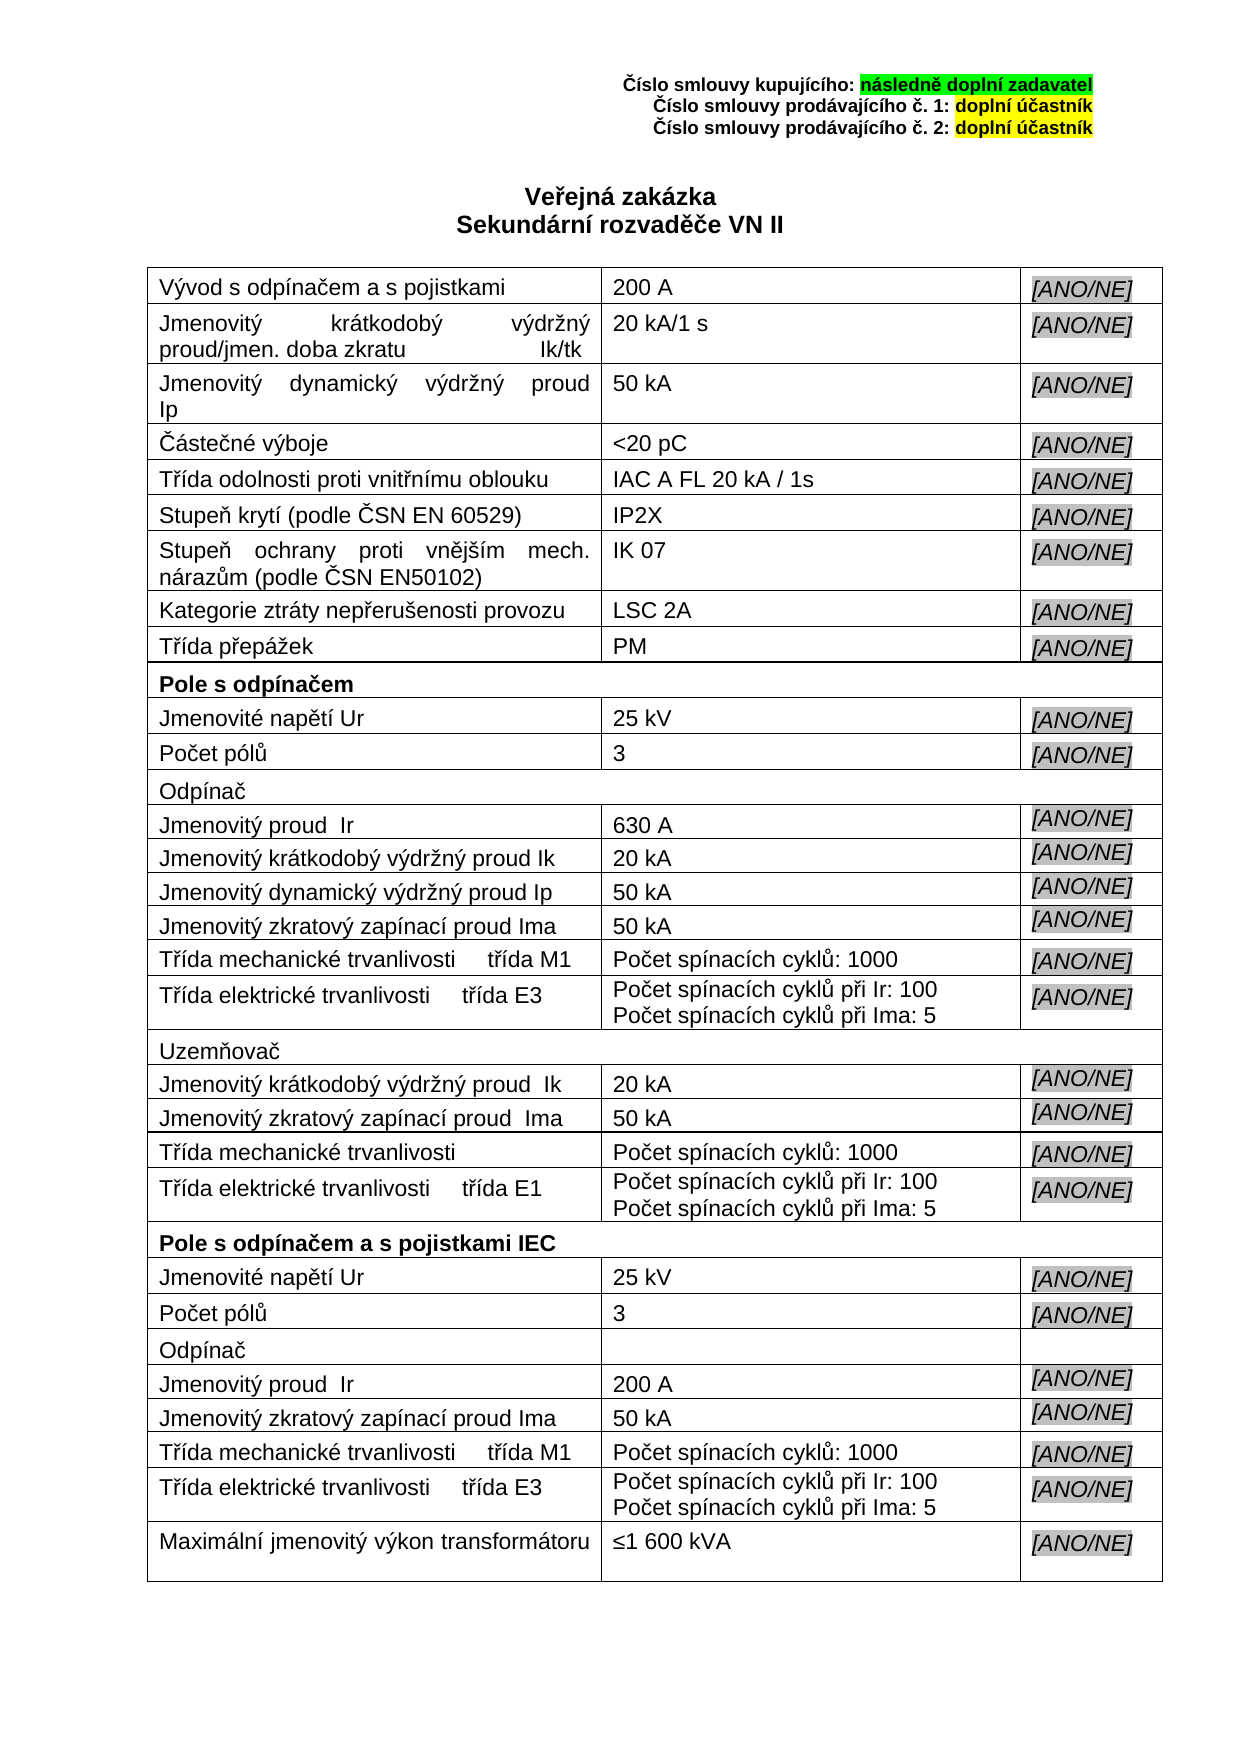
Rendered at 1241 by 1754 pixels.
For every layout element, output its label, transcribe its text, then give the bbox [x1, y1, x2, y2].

table_cell Počet pólů [148, 1294, 601, 1328]
table_cell Počet spínacích cyklů: 1000 [602, 1133, 1020, 1167]
table_cell Jmenovitý dynamický výdržný proud Ip [148, 364, 601, 423]
table_cell [ANO/NE] [1021, 1258, 1162, 1292]
table_cell [ANO/NE] [1021, 873, 1162, 905]
table_cell [ANO/NE] [1021, 424, 1162, 458]
table_cell Počet pólů [148, 734, 601, 769]
table_cell Třída mechanické trvanlivosti třída M1 [148, 1432, 601, 1467]
table_cell Počet spínacích cyklů: 1000 [602, 940, 1020, 975]
table_cell [602, 1329, 1020, 1364]
table_cell [ANO/NE] [1021, 1168, 1162, 1221]
table_cell [ANO/NE] [1021, 460, 1162, 494]
table_cell Počet spínacích cyklů při Ir: 100 Počet spínacích cyklů při Ima: 5 [602, 976, 1020, 1028]
table_cell Jmenovitý krátkodobý výdržný proud/jmen. doba zkratu Ik/tk [148, 304, 601, 363]
table_cell Jmenovitý krátkodobý výdržný proud Ik [148, 839, 601, 872]
table_cell IAC A FL 20 kA / 1s [602, 460, 1020, 494]
table_cell [ANO/NE] [1021, 805, 1162, 838]
table_cell [ANO/NE] [1021, 1065, 1162, 1098]
table_cell [ANO/NE] [1021, 1522, 1162, 1581]
table_cell Jmenovitý proud Ir [148, 805, 601, 838]
table_cell 3 [602, 1294, 1020, 1328]
table_cell Jmenovitý proud Ir [148, 1365, 601, 1397]
table_cell [ANO/NE] [1021, 495, 1162, 530]
table_cell [ANO/NE] [1021, 1133, 1162, 1167]
table_cell 50 kA [602, 364, 1020, 423]
table_cell Třída elektrické trvanlivosti třída E3 [148, 976, 601, 1028]
table_cell Pole s odpínačem [148, 663, 1162, 697]
table_cell 20 kA [602, 1065, 1020, 1098]
table_cell 25 kV [602, 698, 1020, 733]
table_cell Jmenovitý krátkodobý výdržný proud Ik [148, 1065, 601, 1098]
table_cell [ANO/NE] [1021, 734, 1162, 769]
table_cell [ANO/NE] [1021, 839, 1162, 872]
table_cell Počet spínacích cyklů: 1000 [602, 1432, 1020, 1467]
table_cell [ANO/NE] [1021, 906, 1162, 939]
table_cell [ANO/NE] [1021, 591, 1162, 626]
table_cell [ANO/NE] [1021, 304, 1162, 363]
table_cell 200 A [602, 1365, 1020, 1397]
table_cell 20 kA/1 s [602, 304, 1020, 363]
table_cell Třída odolnosti proti vnitřnímu oblouku [148, 460, 601, 494]
table_cell Jmenovité napětí Ur [148, 698, 601, 733]
table_cell [ANO/NE] [1021, 1365, 1162, 1397]
table_cell [ANO/NE] [1021, 531, 1162, 590]
table_cell Vývod s odpínačem a s pojistkami [148, 268, 601, 303]
table_cell 50 kA [602, 1099, 1020, 1131]
table_cell Pole s odpínačem a s pojistkami IEC [148, 1222, 1162, 1257]
table_cell 3 [602, 734, 1020, 769]
table_cell Třída elektrické trvanlivosti třída E1 [148, 1168, 601, 1221]
table_cell Jmenovitý zkratový zapínací proud Ima [148, 906, 601, 939]
table_cell Stupeň ochrany proti vnějším mech. nárazům (podle ČSN EN50102) [148, 531, 601, 590]
table_cell [ANO/NE] [1021, 976, 1162, 1028]
table_cell [ANO/NE] [1021, 1099, 1162, 1131]
table_cell IP2X [602, 495, 1020, 530]
table_cell IK 07 [602, 531, 1020, 590]
table_cell [ANO/NE] [1021, 364, 1162, 423]
table_cell Kategorie ztráty nepřerušenosti provozu [148, 591, 601, 626]
table_cell 50 kA [602, 906, 1020, 939]
table_cell Jmenovité napětí Ur [148, 1258, 601, 1292]
table_cell [ANO/NE] [1021, 268, 1162, 303]
table_cell LSC 2A [602, 591, 1020, 626]
table_cell [ANO/NE] [1021, 1399, 1162, 1431]
table_cell Třída elektrické trvanlivosti třída E3 [148, 1468, 601, 1521]
table_cell Částečné výboje [148, 424, 601, 458]
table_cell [148, 1522, 601, 1581]
table_cell 630 A [602, 805, 1020, 838]
table_cell 200 A [602, 268, 1020, 303]
table_cell 50 kA [602, 873, 1020, 905]
table_cell [ANO/NE] [1021, 1294, 1162, 1328]
table_cell [ANO/NE] [1021, 940, 1162, 975]
table_cell Uzemňovač [148, 1030, 1162, 1064]
table_cell Odpínač [148, 1329, 601, 1364]
table_cell Třída mechanické trvanlivosti třída M1 [148, 940, 601, 975]
table_cell Jmenovitý zkratový zapínací proud Ima [148, 1399, 601, 1431]
table_cell [1021, 1329, 1162, 1364]
table_cell <20 pC [602, 424, 1020, 458]
table_cell Jmenovitý dynamický výdržný proud Ip [148, 873, 601, 905]
table_cell Třída přepážek [148, 627, 601, 661]
table_cell 50 kA [602, 1399, 1020, 1431]
table_cell [ANO/NE] [1021, 627, 1162, 661]
table_cell Jmenovitý zkratový zapínací proud Ima [148, 1099, 601, 1131]
table_cell Odpínač [148, 770, 1162, 804]
table_cell [ANO/NE] [1021, 1432, 1162, 1467]
table_cell [ANO/NE] [1021, 1468, 1162, 1521]
table_cell [ANO/NE] [1021, 698, 1162, 733]
table_cell Třída mechanické trvanlivosti [148, 1133, 601, 1167]
table_cell Počet spínacích cyklů při Ir: 100 Počet spínacích cyklů při Ima: 5 [602, 1468, 1020, 1521]
table_cell 25 kV [602, 1258, 1020, 1292]
table_cell ≤1 600 kVA [602, 1522, 1020, 1581]
table_cell 20 kA [602, 839, 1020, 872]
table_cell Stupeň krytí (podle ČSN EN 60529) [148, 495, 601, 530]
table_cell PM [602, 627, 1020, 661]
table_cell Počet spínacích cyklů při Ir: 100 Počet spínacích cyklů při Ima: 5 [602, 1168, 1020, 1221]
